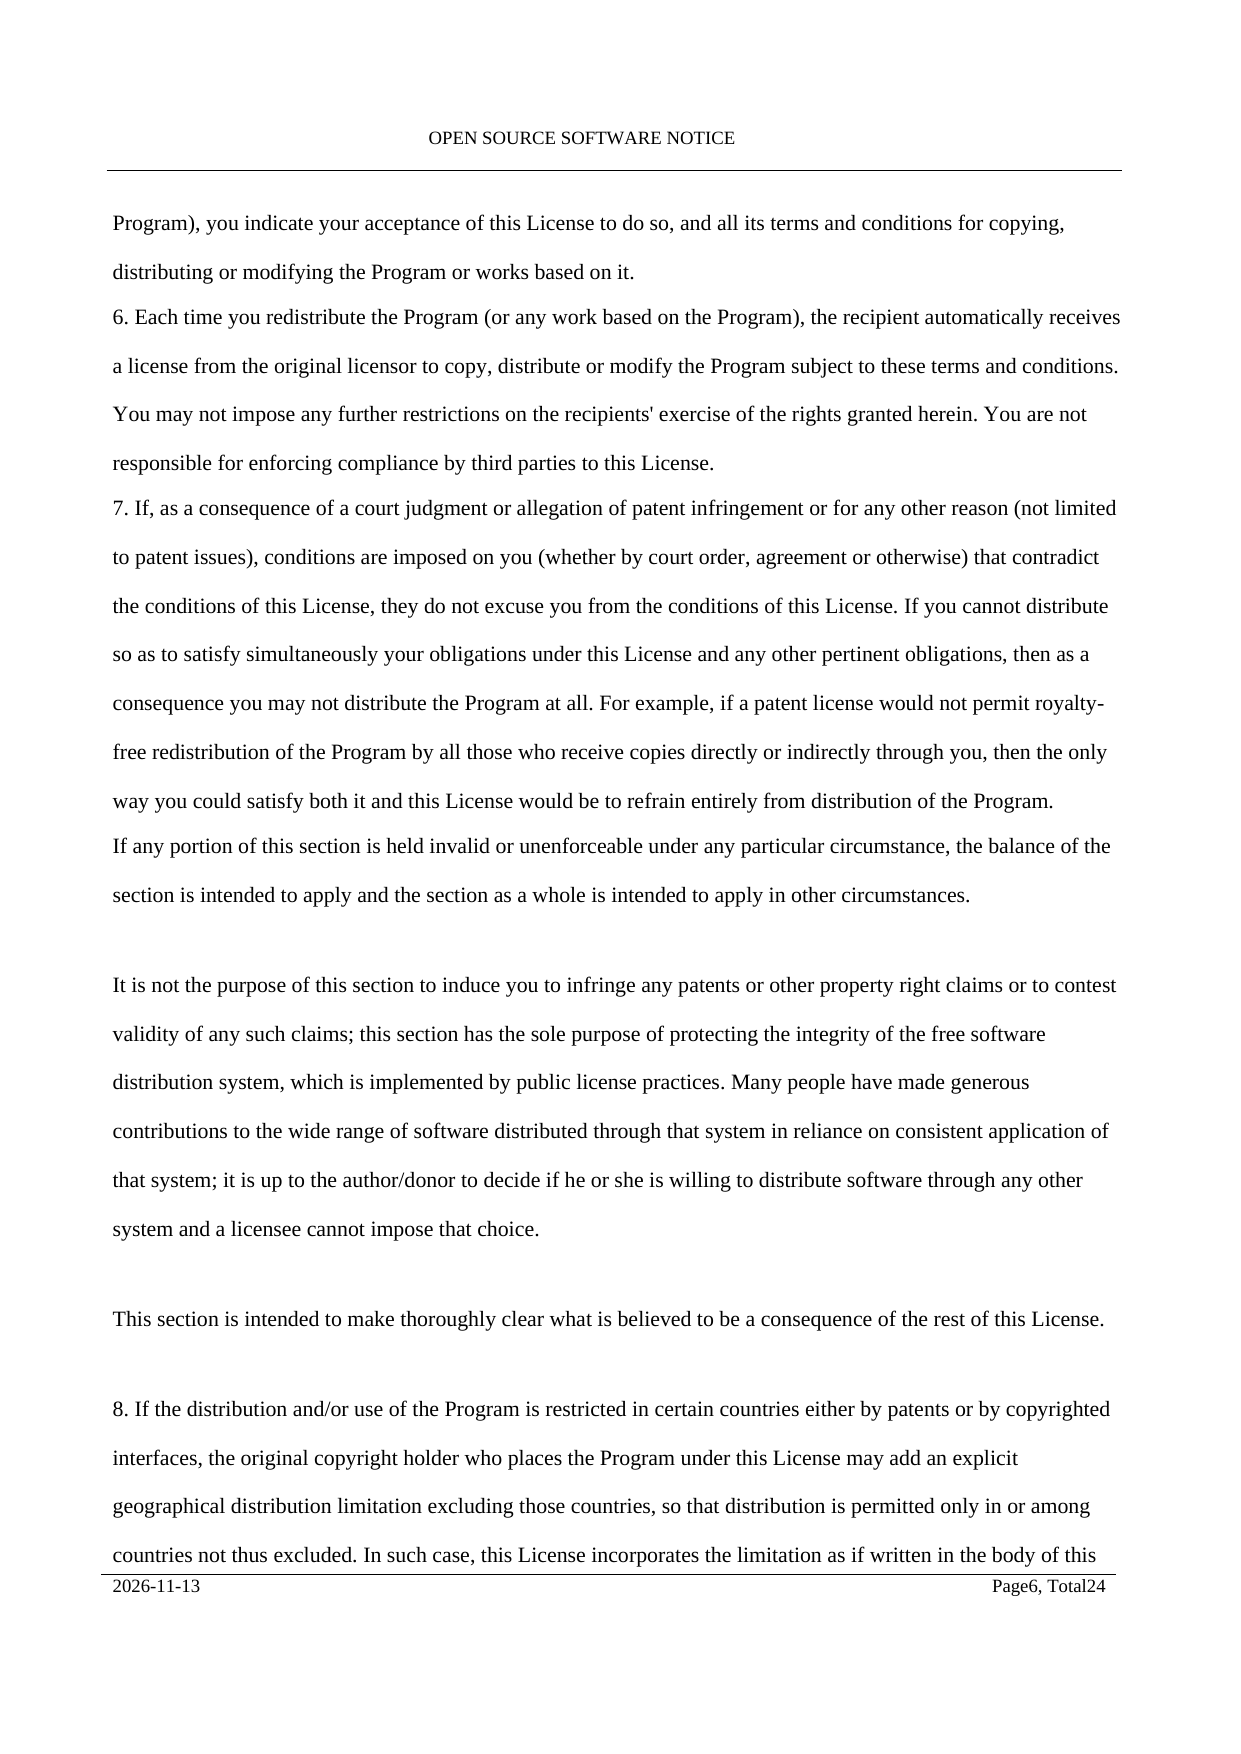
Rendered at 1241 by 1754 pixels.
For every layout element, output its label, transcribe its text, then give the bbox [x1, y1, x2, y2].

text It is not the purpose of this section to induce you to infringe any patents or other property right claims or to contest validity of any such claims; this section has the sole purpose of protecting the integrity of the free software distribution system, which is implemented by public license practices. Many people have made generous contributions to the wide range of software distributed through that system in reliance on consistent application of that system; it is up to the author/donor to decide if he or she is willing to distribute software through any other system and a licensee cannot impose that choice. [112, 968, 1128, 1244]
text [112, 1392, 1128, 1571]
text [112, 206, 1128, 288]
text 7. If, as a consequence of a court judgment or allegation of patent infringement or for any other reason (not limited to patent issues), conditions are imposed on you (whether by court order, agreement or otherwise) that contradict the conditions of this License, they do not excuse you from the conditions of this License. If you cannot distribute so as to satisfy simultaneously your obligations under this License and any other pertinent obligations, then as a consequence you may not distribute the Program at all. For example, if a patent license would not permit royalty-free redistribution of the Program by all those who receive copies directly or indirectly through you, then the only way you could satisfy both it and this License would be to refrain entirely from distribution of the Program. [112, 492, 1128, 817]
text 6. Each time you redistribute the Program (or any work based on the Program), the recipient automatically receives a license from the original licensor to copy, distribute or modify the Program subject to these terms and conditions. You may not impose any further restrictions on the recipients' exercise of the rights granted herein. You are not responsible for enforcing compliance by third parties to this License. [112, 300, 1128, 479]
text If any portion of this section is held invalid or unenforceable under any particular circumstance, the balance of the section is intended to apply and the section as a whole is intended to apply in other circumstances. [112, 829, 1128, 910]
text This section is intended to make thoroughly clear what is believed to be a consequence of the rest of this License. [112, 1302, 1128, 1334]
